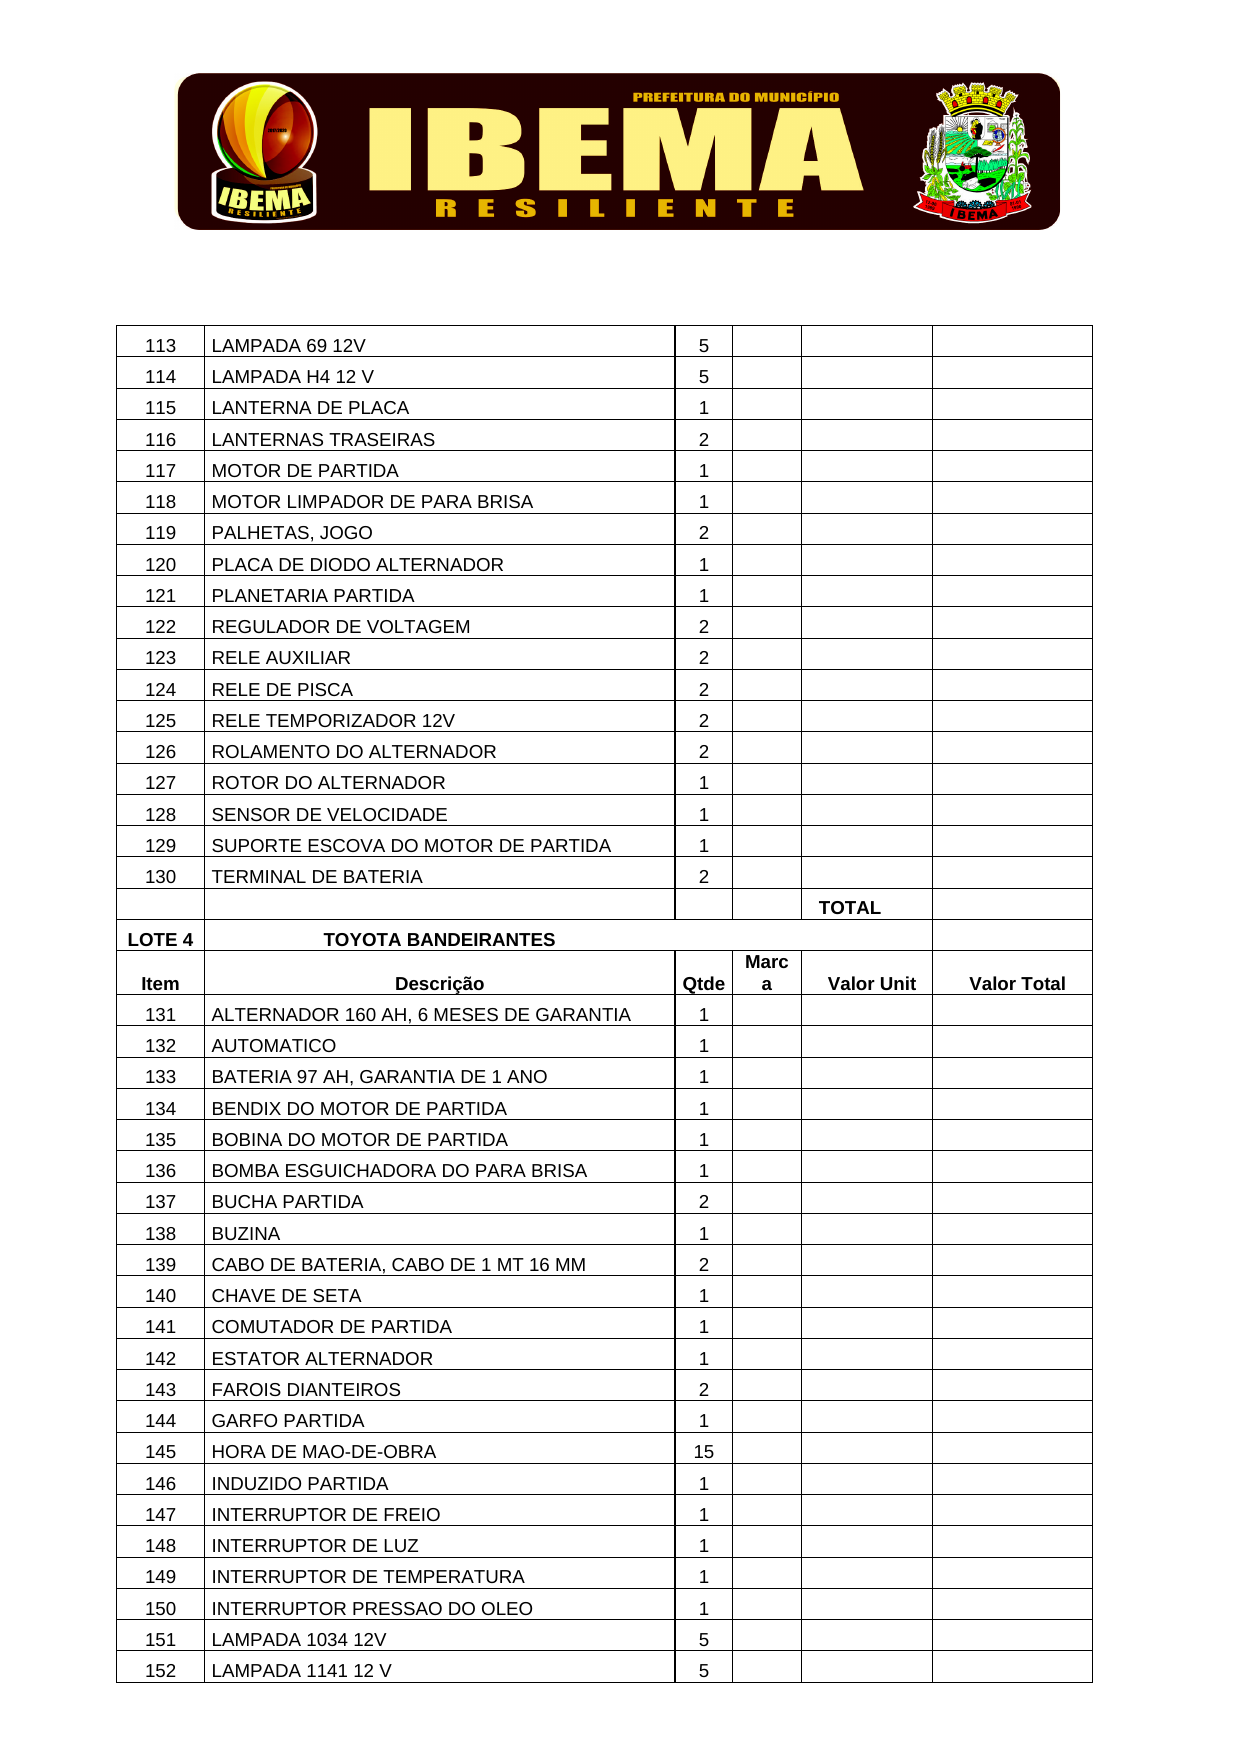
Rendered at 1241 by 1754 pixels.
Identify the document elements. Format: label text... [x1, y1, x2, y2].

table_cell 147 [117, 1495, 204, 1525]
table_cell [733, 889, 801, 919]
table_cell 116 [117, 420, 204, 450]
table_cell [802, 1151, 932, 1182]
table_cell [802, 545, 932, 575]
table_cell 143 [117, 1370, 204, 1400]
table_cell [933, 1276, 1092, 1307]
table_cell [802, 1214, 932, 1244]
table_cell [933, 420, 1092, 450]
table_cell [933, 482, 1092, 512]
table_cell [733, 670, 801, 700]
table_cell 142 [117, 1339, 204, 1369]
table_cell [733, 795, 801, 825]
table_cell 140 [117, 1276, 204, 1307]
table_cell ROLAMENTO DO ALTERNADOR [205, 732, 674, 762]
table_cell 145 [117, 1433, 204, 1463]
table_cell 5 [676, 326, 732, 356]
table_cell [802, 607, 932, 637]
table_cell 5 [676, 1620, 732, 1650]
table_cell SENSOR DE VELOCIDADE [205, 795, 674, 825]
table_cell 1 [676, 1089, 732, 1119]
table_cell [733, 639, 801, 669]
table_cell [933, 1308, 1092, 1338]
table_cell [802, 1370, 932, 1400]
table_cell [676, 889, 732, 919]
table_cell LANTERNAS TRASEIRAS [205, 420, 674, 450]
table_cell [933, 670, 1092, 700]
table_cell 1 [676, 1526, 732, 1557]
table_cell 5 [676, 357, 732, 387]
table_cell MOTOR DE PARTIDA [205, 451, 674, 481]
table_cell [802, 451, 932, 481]
table_cell PLACA DE DIODO ALTERNADOR [205, 545, 674, 575]
table_cell 128 [117, 795, 204, 825]
table_cell 126 [117, 732, 204, 762]
table_cell 141 [117, 1308, 204, 1338]
table_cell 2 [676, 1245, 732, 1275]
table_cell [733, 995, 801, 1025]
table_cell [933, 607, 1092, 637]
table_cell [802, 1089, 932, 1119]
table_cell [933, 857, 1092, 887]
table_cell [733, 1339, 801, 1369]
table_cell 130 [117, 857, 204, 887]
table_cell LOTE 4 [117, 920, 204, 950]
table_cell Valor Total [933, 951, 1092, 994]
table_cell [802, 1526, 932, 1557]
table_cell [933, 1558, 1092, 1588]
table_cell 1 [676, 451, 732, 481]
table_cell 132 [117, 1026, 204, 1057]
table_cell [733, 1620, 801, 1650]
table_cell [675, 920, 732, 950]
table_cell 1 [676, 1308, 732, 1338]
table_cell 139 [117, 1245, 204, 1275]
table_cell [933, 1245, 1092, 1275]
table_cell [801, 920, 932, 950]
table_cell 2 [676, 732, 732, 762]
table_cell [733, 1651, 801, 1682]
table_cell 2 [676, 1183, 732, 1213]
table_cell 120 [117, 545, 204, 575]
table_cell TERMINAL DE BATERIA [205, 857, 674, 887]
table_cell COMUTADOR DE PARTIDA [205, 1308, 674, 1338]
table_cell 1 [676, 1151, 732, 1182]
table_cell [802, 1433, 932, 1463]
table_cell 144 [117, 1401, 204, 1432]
table_cell [933, 1214, 1092, 1244]
table_cell [802, 1558, 932, 1588]
table_cell [733, 1370, 801, 1400]
table_cell [802, 1339, 932, 1369]
table_cell 119 [117, 514, 204, 544]
table_cell [933, 1589, 1092, 1619]
table_cell [733, 1495, 801, 1525]
table_cell [933, 1401, 1092, 1432]
table_cell [933, 889, 1092, 919]
table_cell 2 [676, 701, 732, 731]
table_cell [933, 357, 1092, 387]
table_cell RELE AUXILIAR [205, 639, 674, 669]
table_cell 129 [117, 826, 204, 856]
table_cell 1 [676, 389, 732, 419]
table_cell [733, 482, 801, 512]
table_cell [933, 1464, 1092, 1494]
table_cell [802, 1464, 932, 1494]
table_cell 1 [676, 1558, 732, 1588]
table_cell [733, 326, 801, 356]
table_cell [933, 1339, 1092, 1369]
table_cell 1 [676, 1276, 732, 1307]
table_cell CABO DE BATERIA, CABO DE 1 MT 16 MM [205, 1245, 674, 1275]
table_cell 1 [676, 1589, 732, 1619]
table_cell 121 [117, 576, 204, 606]
table_cell 152 [117, 1651, 204, 1682]
table_cell [802, 326, 932, 356]
table_cell [732, 920, 801, 950]
table_cell [933, 326, 1092, 356]
table_cell 1 [676, 1214, 732, 1244]
table_cell [802, 1183, 932, 1213]
table_cell [733, 514, 801, 544]
table_cell [733, 1464, 801, 1494]
table_cell 150 [117, 1589, 204, 1619]
table_cell [733, 607, 801, 637]
table_cell 122 [117, 607, 204, 637]
table_cell [933, 576, 1092, 606]
table_cell 114 [117, 357, 204, 387]
table_cell [802, 420, 932, 450]
table_cell 148 [117, 1526, 204, 1557]
table_cell 1 [676, 1339, 732, 1369]
table_cell [933, 545, 1092, 575]
table_cell 1 [676, 545, 732, 575]
table_cell 1 [676, 1120, 732, 1150]
table_cell [933, 1495, 1092, 1525]
table_cell 1 [676, 995, 732, 1025]
table_cell [733, 1058, 801, 1088]
table_cell [733, 1276, 801, 1307]
table_cell CHAVE DE SETA [205, 1276, 674, 1307]
table_cell [933, 1526, 1092, 1557]
table_cell 118 [117, 482, 204, 512]
table_cell 2 [676, 607, 732, 637]
table_cell [933, 1120, 1092, 1150]
table_cell [802, 1276, 932, 1307]
table_cell PLANETARIA PARTIDA [205, 576, 674, 606]
table_cell 123 [117, 639, 204, 669]
table_cell [933, 1620, 1092, 1650]
table_cell 5 [676, 1651, 732, 1682]
table_cell AUTOMATICO [205, 1026, 674, 1057]
table_cell [933, 514, 1092, 544]
table_cell 1 [676, 1401, 732, 1432]
table_cell [733, 857, 801, 887]
table_cell [933, 451, 1092, 481]
table_cell HORA DE MAO-DE-OBRA [205, 1433, 674, 1463]
table_cell [802, 389, 932, 419]
table_cell [802, 482, 932, 512]
table_cell [733, 1026, 801, 1057]
table_cell [802, 670, 932, 700]
table_cell SUPORTE ESCOVA DO MOTOR DE PARTIDA [205, 826, 674, 856]
table_cell [733, 764, 801, 794]
table_cell [933, 1183, 1092, 1213]
table_cell [802, 1026, 932, 1057]
table_cell 134 [117, 1089, 204, 1119]
table_cell BUCHA PARTIDA [205, 1183, 674, 1213]
table_cell 2 [676, 420, 732, 450]
table_cell [802, 639, 932, 669]
table_cell [733, 545, 801, 575]
table_cell [933, 764, 1092, 794]
table_cell TOYOTA BANDEIRANTES [205, 920, 675, 950]
table_cell [802, 1589, 932, 1619]
table_cell REGULADOR DE VOLTAGEM [205, 607, 674, 637]
table_cell TOTAL [802, 889, 932, 919]
table_cell Marca [733, 951, 801, 994]
table_cell 1 [676, 826, 732, 856]
table_cell LAMPADA 69 12V [205, 326, 674, 356]
table_cell [802, 1401, 932, 1432]
table_cell [802, 795, 932, 825]
table_cell [733, 1589, 801, 1619]
table_cell [733, 1308, 801, 1338]
table_cell [933, 920, 1092, 950]
table_cell 1 [676, 1026, 732, 1057]
table_cell 1 [676, 795, 732, 825]
table_cell ALTERNADOR 160 AH, 6 MESES DE GARANTIA [205, 995, 674, 1025]
table_cell Descrição [205, 951, 674, 994]
table_cell 2 [676, 1370, 732, 1400]
table_cell 146 [117, 1464, 204, 1494]
table_cell [205, 889, 674, 919]
table_cell PALHETAS, JOGO [205, 514, 674, 544]
table_cell [733, 576, 801, 606]
table_cell [933, 995, 1092, 1025]
table_cell [802, 764, 932, 794]
table_cell 1 [676, 576, 732, 606]
table_cell INDUZIDO PARTIDA [205, 1464, 674, 1494]
table_cell [933, 1370, 1092, 1400]
table_cell 131 [117, 995, 204, 1025]
table_cell Item [117, 951, 204, 994]
table_cell [733, 420, 801, 450]
table_cell [733, 451, 801, 481]
table_cell [933, 826, 1092, 856]
table_cell 151 [117, 1620, 204, 1650]
table_cell 124 [117, 670, 204, 700]
table_cell [933, 1651, 1092, 1682]
table_cell [733, 1089, 801, 1119]
table_cell [117, 889, 204, 919]
table_cell [733, 732, 801, 762]
table_cell 113 [117, 326, 204, 356]
table_cell [733, 1151, 801, 1182]
table_cell 2 [676, 857, 732, 887]
table_cell 2 [676, 639, 732, 669]
table_cell [802, 857, 932, 887]
table_cell 135 [117, 1120, 204, 1150]
table_cell LAMPADA 1141 12 V [205, 1651, 674, 1682]
table_cell 115 [117, 389, 204, 419]
table_cell BENDIX DO MOTOR DE PARTIDA [205, 1089, 674, 1119]
table_cell [733, 357, 801, 387]
table_cell [802, 357, 932, 387]
table_cell INTERRUPTOR DE LUZ [205, 1526, 674, 1557]
table_cell [802, 1308, 932, 1338]
table_cell ESTATOR ALTERNADOR [205, 1339, 674, 1369]
table_cell [733, 826, 801, 856]
table_cell [933, 389, 1092, 419]
table_cell [933, 1433, 1092, 1463]
table_cell [802, 732, 932, 762]
table_cell INTERRUPTOR DE TEMPERATURA [205, 1558, 674, 1588]
table_cell [733, 1558, 801, 1588]
table_cell [802, 1245, 932, 1275]
table_cell [802, 576, 932, 606]
table_cell [933, 639, 1092, 669]
table_cell GARFO PARTIDA [205, 1401, 674, 1432]
table_cell 1 [676, 482, 732, 512]
table_cell RELE TEMPORIZADOR 12V [205, 701, 674, 731]
table_cell 133 [117, 1058, 204, 1088]
table_cell [802, 1620, 932, 1650]
table_cell 117 [117, 451, 204, 481]
table_cell 125 [117, 701, 204, 731]
table_cell [733, 1526, 801, 1557]
table_cell BOBINA DO MOTOR DE PARTIDA [205, 1120, 674, 1150]
table_cell [802, 1495, 932, 1525]
table_cell [802, 826, 932, 856]
table_cell ROTOR DO ALTERNADOR [205, 764, 674, 794]
table_cell BUZINA [205, 1214, 674, 1244]
table_cell [933, 1151, 1092, 1182]
table_cell 138 [117, 1214, 204, 1244]
table_cell [933, 1058, 1092, 1088]
table_cell LAMPADA 1034 12V [205, 1620, 674, 1650]
table_cell 1 [676, 1464, 732, 1494]
picture [174, 73, 1061, 230]
table_cell [802, 995, 932, 1025]
table_cell 2 [676, 514, 732, 544]
table_cell [733, 1120, 801, 1150]
table_cell [733, 1401, 801, 1432]
table_cell [802, 1058, 932, 1088]
table_cell [733, 1183, 801, 1213]
table_cell LAMPADA H4 12 V [205, 357, 674, 387]
table_cell [802, 514, 932, 544]
table_cell 1 [676, 764, 732, 794]
table_cell [733, 1214, 801, 1244]
table_cell MOTOR LIMPADOR DE PARA BRISA [205, 482, 674, 512]
table_cell [933, 732, 1092, 762]
table_cell 136 [117, 1151, 204, 1182]
table_cell INTERRUPTOR PRESSAO DO OLEO [205, 1589, 674, 1619]
table_cell FAROIS DIANTEIROS [205, 1370, 674, 1400]
table_cell 1 [676, 1495, 732, 1525]
table_cell 2 [676, 670, 732, 700]
table_cell [733, 1245, 801, 1275]
table_cell [733, 1433, 801, 1463]
table_cell [933, 701, 1092, 731]
table_cell BOMBA ESGUICHADORA DO PARA BRISA [205, 1151, 674, 1182]
table_cell [933, 1089, 1092, 1119]
table_cell 1 [676, 1058, 732, 1088]
table_cell [802, 1120, 932, 1150]
table_cell Qtde [676, 951, 732, 994]
table_cell 149 [117, 1558, 204, 1588]
table_cell Valor Unit [802, 951, 932, 994]
table_cell INTERRUPTOR DE FREIO [205, 1495, 674, 1525]
table_cell [733, 389, 801, 419]
table_cell RELE DE PISCA [205, 670, 674, 700]
table_cell [933, 795, 1092, 825]
table_cell [802, 1651, 932, 1682]
table_cell 127 [117, 764, 204, 794]
table_cell 15 [676, 1433, 732, 1463]
table_cell [802, 701, 932, 731]
table_cell [933, 1026, 1092, 1057]
table_cell 137 [117, 1183, 204, 1213]
table_cell [733, 701, 801, 731]
table_cell LANTERNA DE PLACA [205, 389, 674, 419]
table_cell BATERIA 97 AH, GARANTIA DE 1 ANO [205, 1058, 674, 1088]
